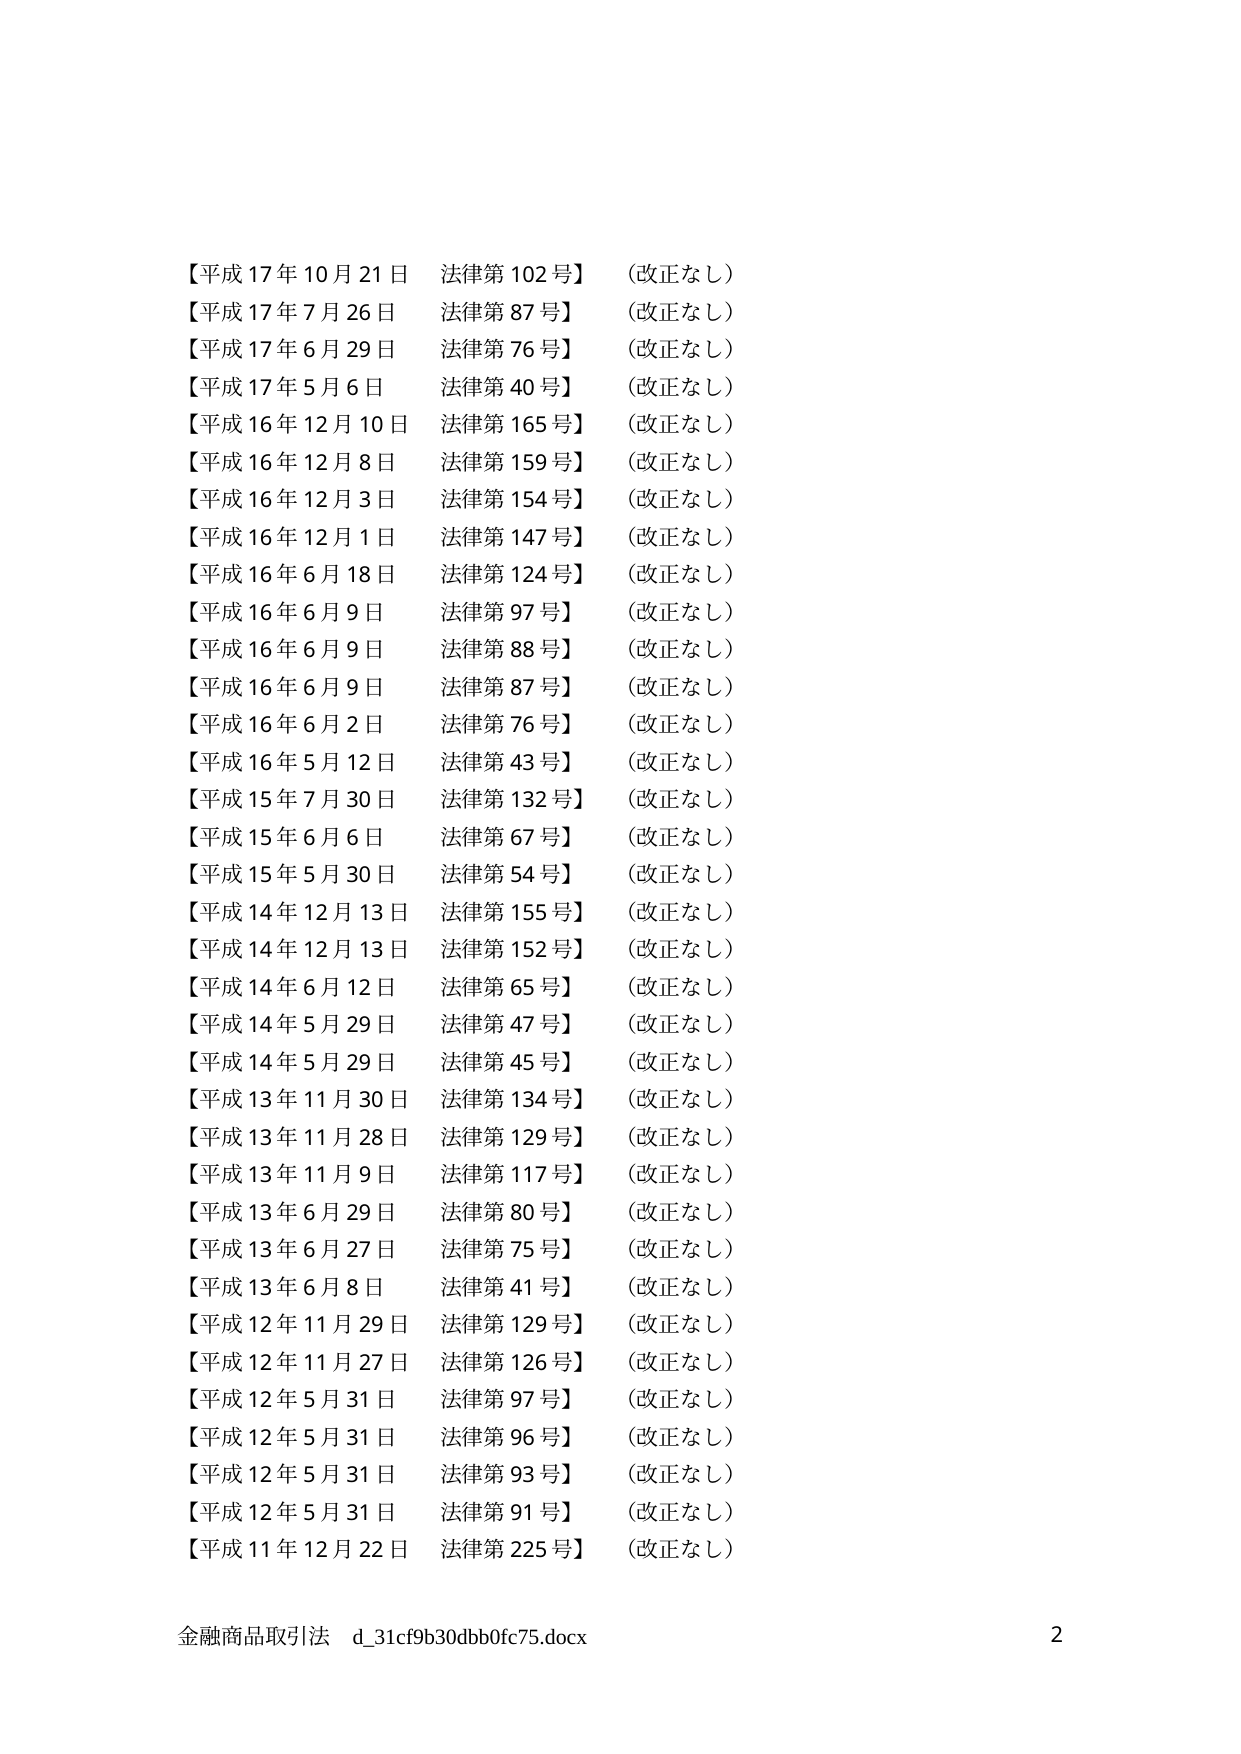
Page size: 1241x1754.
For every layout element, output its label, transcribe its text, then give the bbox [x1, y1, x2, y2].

text 【平成16年6月18日 法律第124号】 （改正なし） [177, 554, 1063, 592]
text 【平成13年11月9日 法律第117号】 （改正なし） [177, 1154, 1063, 1192]
text 【平成12年5月31日 法律第96号】 （改正なし） [177, 1417, 1063, 1454]
text 【平成14年12月13日 法律第155号】 （改正なし） [177, 892, 1063, 929]
text 【平成16年5月12日 法律第43号】 （改正なし） [177, 742, 1063, 779]
text 【平成15年6月6日 法律第67号】 （改正なし） [177, 817, 1063, 854]
text 【平成15年7月30日 法律第132号】 （改正なし） [177, 779, 1063, 817]
text 【平成13年6月27日 法律第75号】 （改正なし） [177, 1229, 1063, 1267]
text 【平成17年10月21日 法律第102号】 （改正なし） [177, 254, 1063, 292]
text 【平成16年6月9日 法律第97号】 （改正なし） [177, 592, 1063, 629]
text 【平成13年6月8日 法律第41号】 （改正なし） [177, 1267, 1063, 1304]
text 【平成15年5月30日 法律第54号】 （改正なし） [177, 854, 1063, 892]
text 【平成16年12月10日 法律第165号】 （改正なし） [177, 404, 1063, 442]
text 【平成17年7月26日 法律第87号】 （改正なし） [177, 292, 1063, 329]
text 【平成12年5月31日 法律第97号】 （改正なし） [177, 1379, 1063, 1417]
text 【平成17年5月6日 法律第40号】 （改正なし） [177, 367, 1063, 404]
text 【平成16年6月9日 法律第88号】 （改正なし） [177, 629, 1063, 667]
text 【平成12年5月31日 法律第93号】 （改正なし） [177, 1454, 1063, 1492]
text 【平成12年11月27日 法律第126号】 （改正なし） [177, 1342, 1063, 1379]
text 【平成16年12月3日 法律第154号】 （改正なし） [177, 479, 1063, 517]
text 【平成16年6月9日 法律第87号】 （改正なし） [177, 667, 1063, 704]
text 【平成12年11月29日 法律第129号】 （改正なし） [177, 1304, 1063, 1342]
text 【平成14年12月13日 法律第152号】 （改正なし） [177, 929, 1063, 967]
text 【平成14年5月29日 法律第47号】 （改正なし） [177, 1004, 1063, 1042]
text 【平成13年11月30日 法律第134号】 （改正なし） [177, 1079, 1063, 1117]
text 【平成14年6月12日 法律第65号】 （改正なし） [177, 967, 1063, 1004]
text 【平成13年11月28日 法律第129号】 （改正なし） [177, 1117, 1063, 1154]
text 【平成14年5月29日 法律第45号】 （改正なし） [177, 1042, 1063, 1079]
text 【平成11年12月22日 法律第225号】 （改正なし） [177, 1529, 1063, 1567]
text 【平成13年6月29日 法律第80号】 （改正なし） [177, 1192, 1063, 1229]
text 【平成16年6月2日 法律第76号】 （改正なし） [177, 704, 1063, 742]
text 【平成17年6月29日 法律第76号】 （改正なし） [177, 329, 1063, 367]
text 【平成16年12月1日 法律第147号】 （改正なし） [177, 517, 1063, 554]
text 【平成16年12月8日 法律第159号】 （改正なし） [177, 442, 1063, 479]
text 【平成12年5月31日 法律第91号】 （改正なし） [177, 1492, 1063, 1529]
